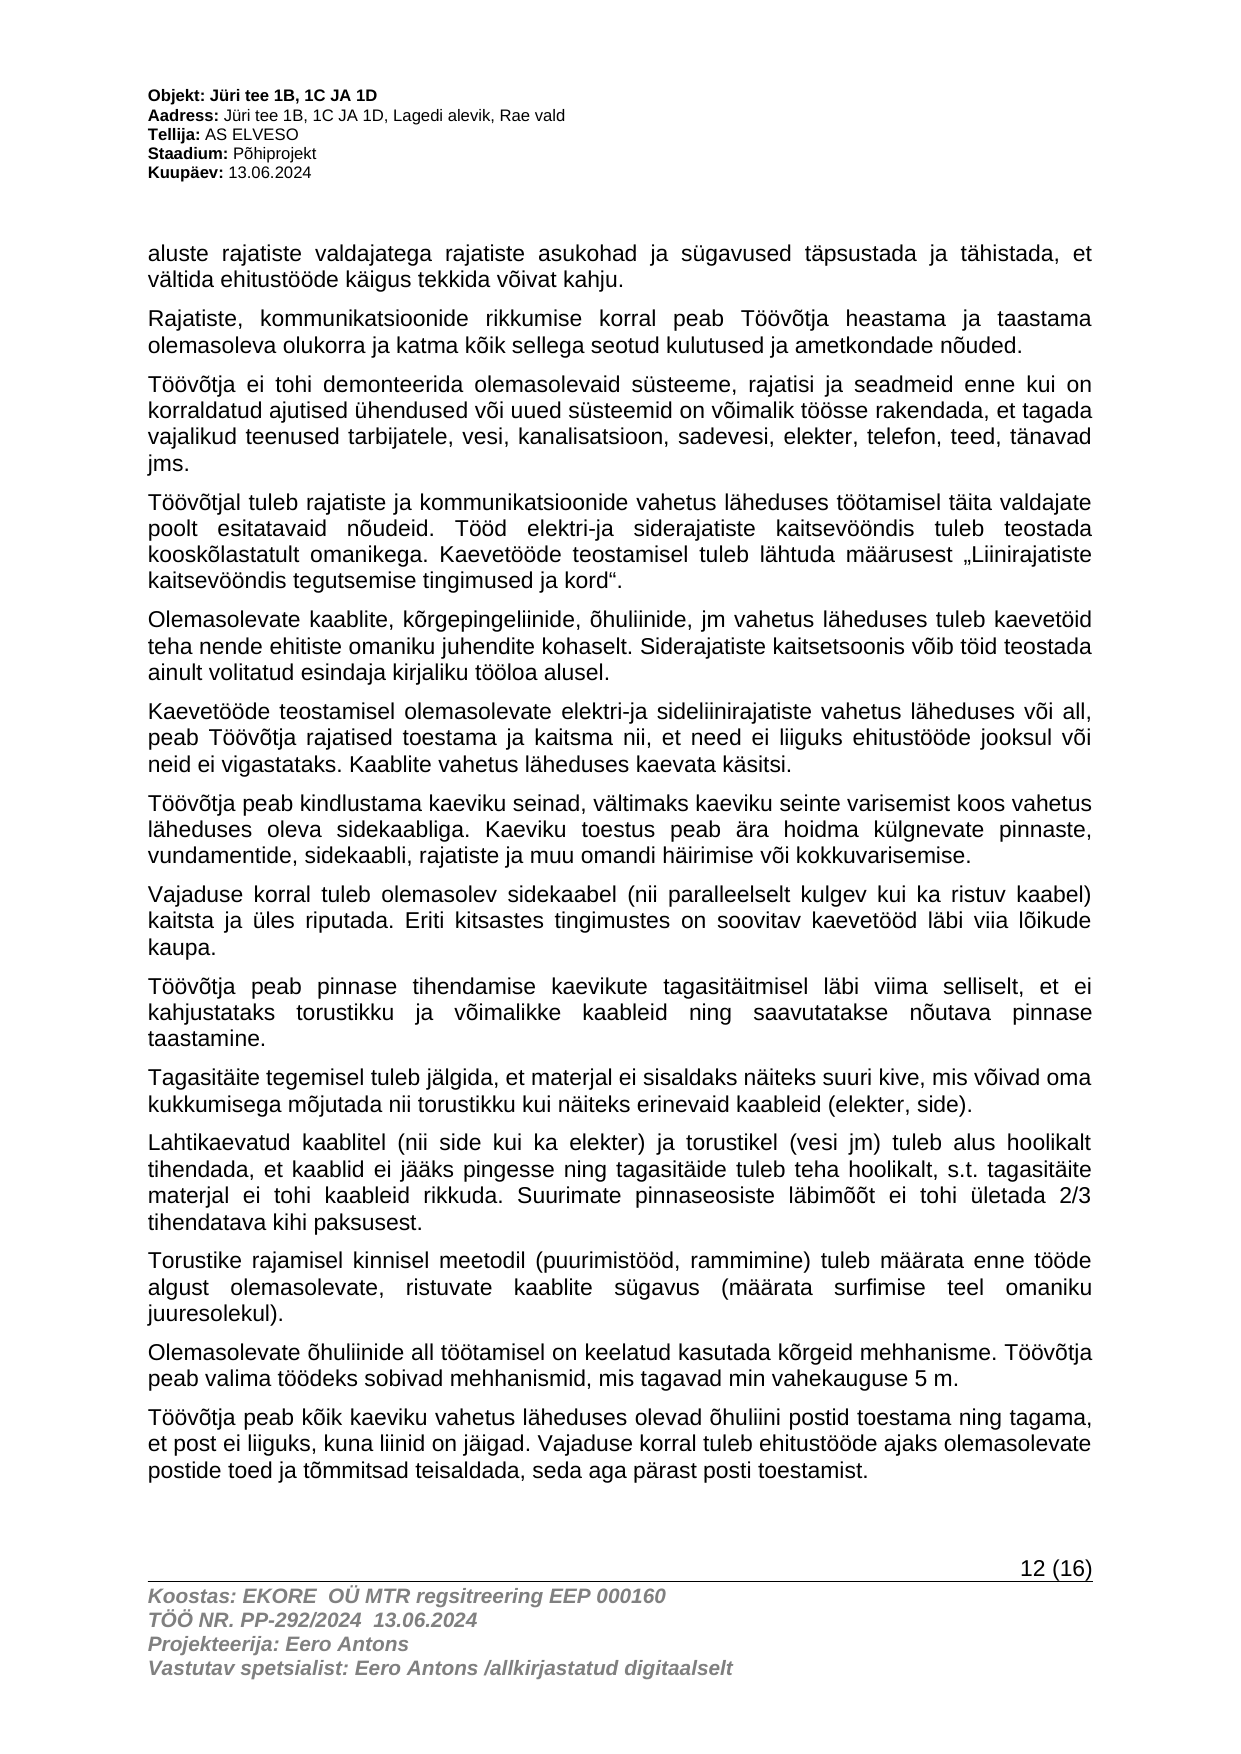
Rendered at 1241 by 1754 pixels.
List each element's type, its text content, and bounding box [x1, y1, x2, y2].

text Torustike rajamisel kinnisel meetodil (puurimistööd, rammimine) tuleb määrata enne tööde algust olemasolevate, ristuvate kaablite sügavus (määrata surfimise teel omaniku juuresolekul). [148, 1247, 1093, 1326]
text Töövõtja peab pinnase tihendamise kaevikute tagasitäitmisel läbi viima selliselt, et ei kahjustataks torustikku ja võimalikke kaableid ning saavutatakse nõutava pinnase taastamine. [148, 973, 1093, 1052]
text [148, 240, 1093, 293]
text Kaevetööde teostamisel olemasolevate elektri-ja sideliinirajatiste vahetus läheduses või all, peab Töövõtja rajatised toestama ja kaitsma nii, et need ei liiguks ehitustööde jooksul või neid ei vigastataks. Kaablite vahetus läheduses kaevata käsitsi. [148, 698, 1093, 777]
text Töövõtja peab kõik kaeviku vahetus läheduses olevad õhuliini postid toestama ning tagama, et post ei liiguks, kuna liinid on jäigad. Vajaduse korral tuleb ehitustööde ajaks olemasolevate postide toed ja tõmmitsad teisaldada, seda aga pärast posti toestamist. [148, 1404, 1093, 1483]
text Töövõtja peab kindlustama kaeviku seinad, vältimaks kaeviku seinte varisemist koos vahetus läheduses oleva sidekaabliga. Kaeviku toestus peab ära hoidma külgnevate pinnaste, vundamentide, sidekaabli, rajatiste ja muu omandi häirimise või kokkuvarisemise. [148, 789, 1093, 868]
text Vajaduse korral tuleb olemasolev sidekaabel (nii paralleelselt kulgev kui ka ristuv kaabel) kaitsta ja üles riputada. Eriti kitsastes tingimustes on soovitav kaevetööd läbi viia lõikude kaupa. [148, 881, 1093, 960]
text Olemasolevate kaablite, kõrgepingeliinide, õhuliinide, jm vahetus läheduses tuleb kaevetöid teha nende ehitiste omaniku juhendite kohaselt. Siderajatiste kaitsetsoonis võib töid teostada ainult volitatud esindaja kirjaliku tööloa alusel. [148, 606, 1093, 685]
text Olemasolevate õhuliinide all töötamisel on keelatud kasutada kõrgeid mehhanisme. Töövõtja peab valima töödeks sobivad mehhanismid, mis tagavad min vahekauguse 5 m. [148, 1339, 1093, 1392]
text Töövõtja ei tohi demonteerida olemasolevaid süsteeme, rajatisi ja seadmeid enne kui on korraldatud ajutised ühendused või uued süsteemid on võimalik töösse rakendada, et tagada vajalikud teenused tarbijatele, vesi, kanalisatsioon, sadevesi, elekter, telefon, teed, tänavad jms. [148, 371, 1093, 476]
text Lahtikaevatud kaablitel (nii side kui ka elekter) ja torustikel (vesi jm) tuleb alus hoolikalt tihendada, et kaablid ei jääks pingesse ning tagasitäide tuleb teha hoolikalt, s.t. tagasitäite materjal ei tohi kaableid rikkuda. Suurimate pinnaseosiste läbimõõt ei tohi ületada 2/3 tihendatava kihi paksusest. [148, 1129, 1093, 1235]
text Töövõtjal tuleb rajatiste ja kommunikatsioonide vahetus läheduses töötamisel täita valdajate poolt esitatavaid nõudeid. Tööd elektri-ja siderajatiste kaitsevööndis tuleb teostada kooskõlastatult omanikega. Kaevetööde teostamisel tuleb lähtuda määrusest „Liinirajatiste kaitsevööndis tegutsemise tingimused ja kord“. [148, 488, 1093, 594]
text Tagasitäite tegemisel tuleb jälgida, et materjal ei sisaldaks näiteks suuri kive, mis võivad oma kukkumisega mõjutada nii torustikku kui näiteks erinevaid kaableid (elekter, side). [148, 1064, 1093, 1117]
text Rajatiste, kommunikatsioonide rikkumise korral peab Töövõtja heastama ja taastama olemasoleva olukorra ja katma kõik sellega seotud kulutused ja ametkondade nõuded. [148, 305, 1093, 358]
